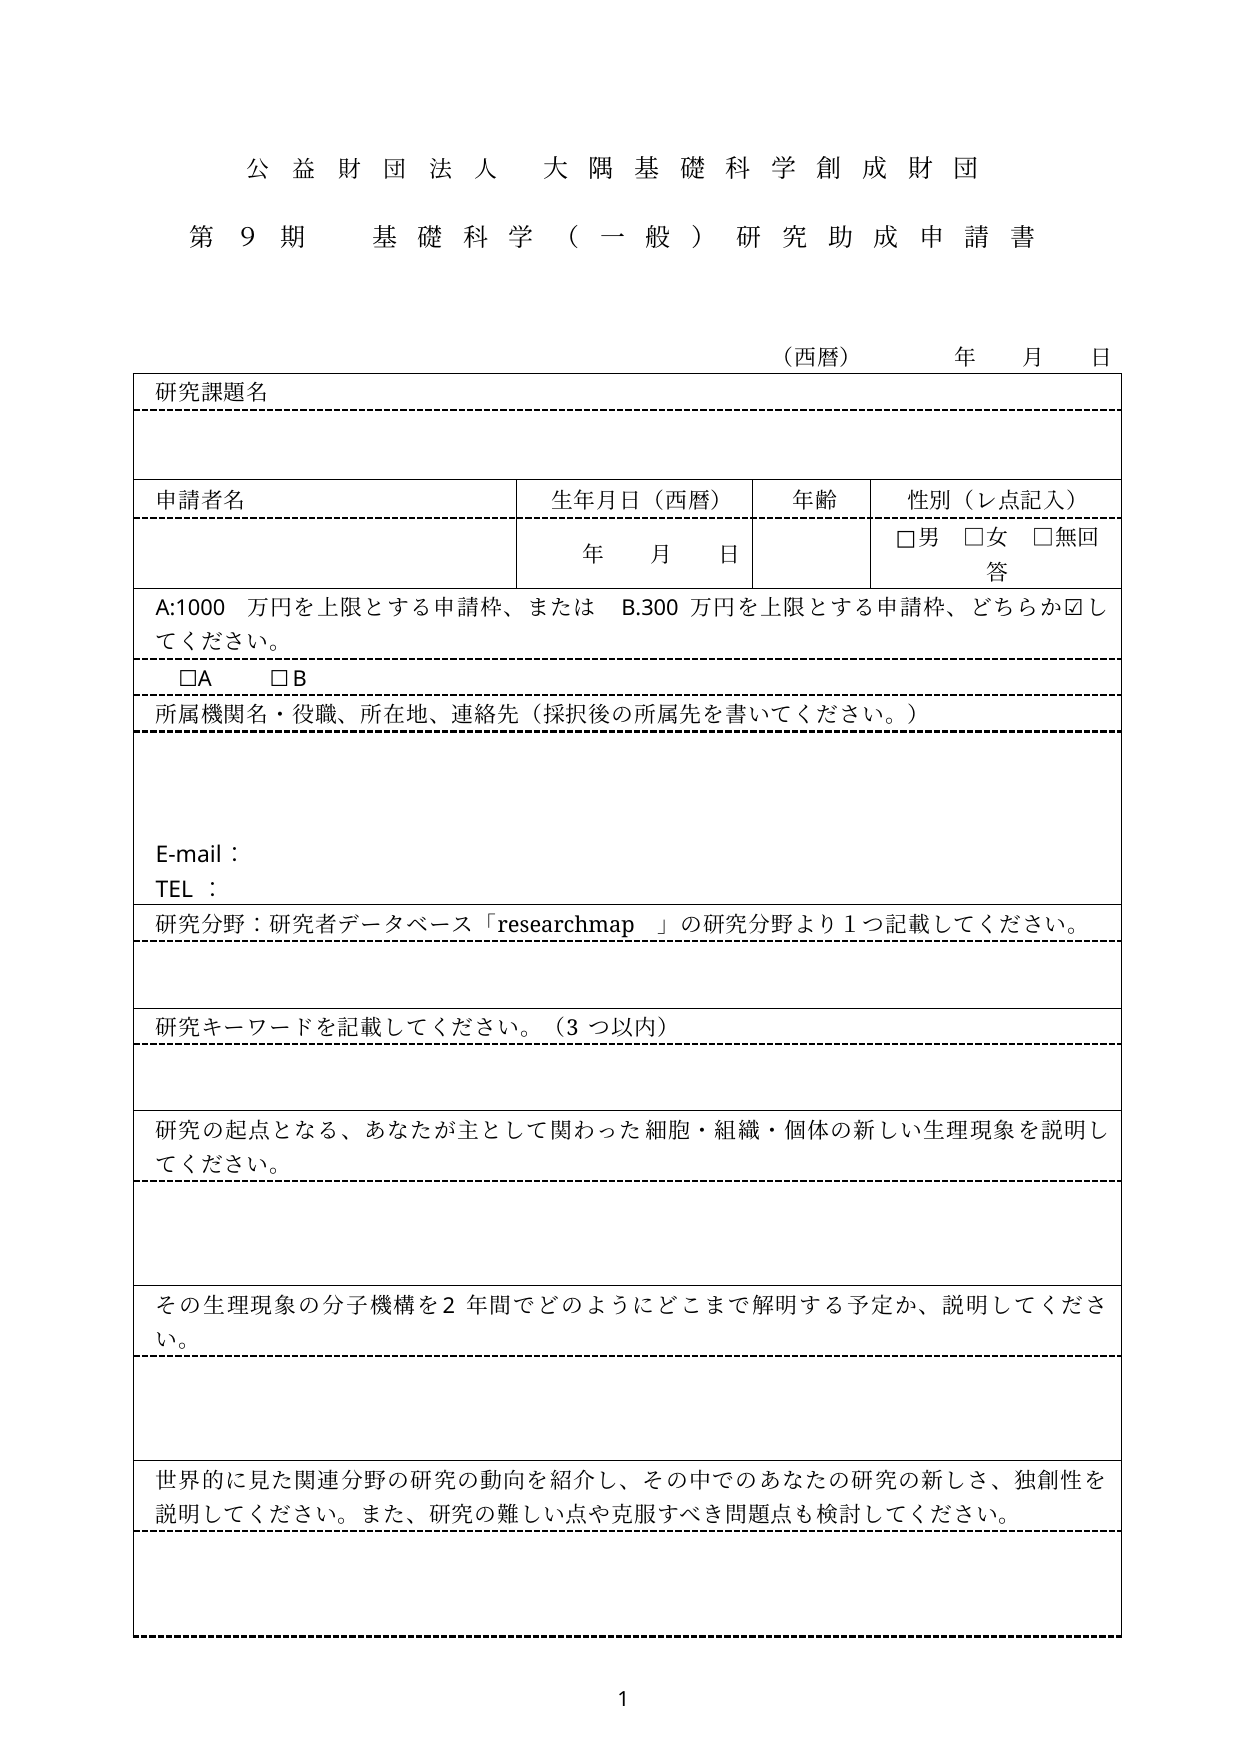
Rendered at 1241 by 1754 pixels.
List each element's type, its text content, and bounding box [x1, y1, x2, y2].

table_cell 所属機関名・役職、所在地、連絡先（採択後の所属先を書いてください。） [134, 694, 1121, 730]
table_cell 研究の起点となる、あなたが主として関わった細胞・組織・個体の新しい生理現象を説明してください。 [134, 1111, 1121, 1180]
table_cell 年 月 日 [517, 517, 752, 588]
table_cell E-mail： TEL： [134, 730, 1121, 904]
table_cell 申請者名 [134, 480, 516, 517]
table_cell A:1000万円を上限とする申請枠、または B.300万円を上限とする申請枠、どちらか☑してください。 [134, 589, 1121, 657]
table_cell [134, 517, 516, 588]
table_cell [134, 1530, 1121, 1635]
text 第９期 基礎科学（一般）研究助成申請書 [132, 201, 1113, 270]
table_cell [134, 1043, 1121, 1110]
table_cell 研究分野：研究者データベース「researchmap」の研究分野より１つ記載してください。 [134, 905, 1121, 940]
table_cell 研究キーワードを記載してください。（3つ以内） [134, 1009, 1121, 1043]
table_cell [134, 1180, 1121, 1285]
table_cell □男 □女 □無回答 [871, 517, 1121, 588]
table_cell 生年月日（西暦） [517, 480, 752, 517]
table_cell 世界的に見た関連分野の研究の動向を紹介し、その中でのあなたの研究の新しさ、独創性を説明してください。また、研究の難しい点や克服すべき問題点も検討してください。 [134, 1461, 1121, 1530]
table_cell [134, 409, 1121, 479]
table_cell 年齢 [753, 480, 870, 517]
text 公益財団法人 大隅基礎科学創成財団 [132, 132, 1113, 201]
table_cell ☐A ☐B [134, 658, 1121, 694]
table_header 研究課題名 [134, 374, 1121, 408]
table_cell [753, 517, 870, 588]
table_cell その生理現象の分子機構を2年間でどのようにどこまで解明する予定か、説明してください。 [134, 1286, 1121, 1355]
text （西暦） 年 月 日 [132, 304, 1113, 373]
table_cell 性別（レ点記入） [871, 480, 1121, 517]
table_cell [134, 940, 1121, 1007]
table_cell [134, 1355, 1121, 1460]
